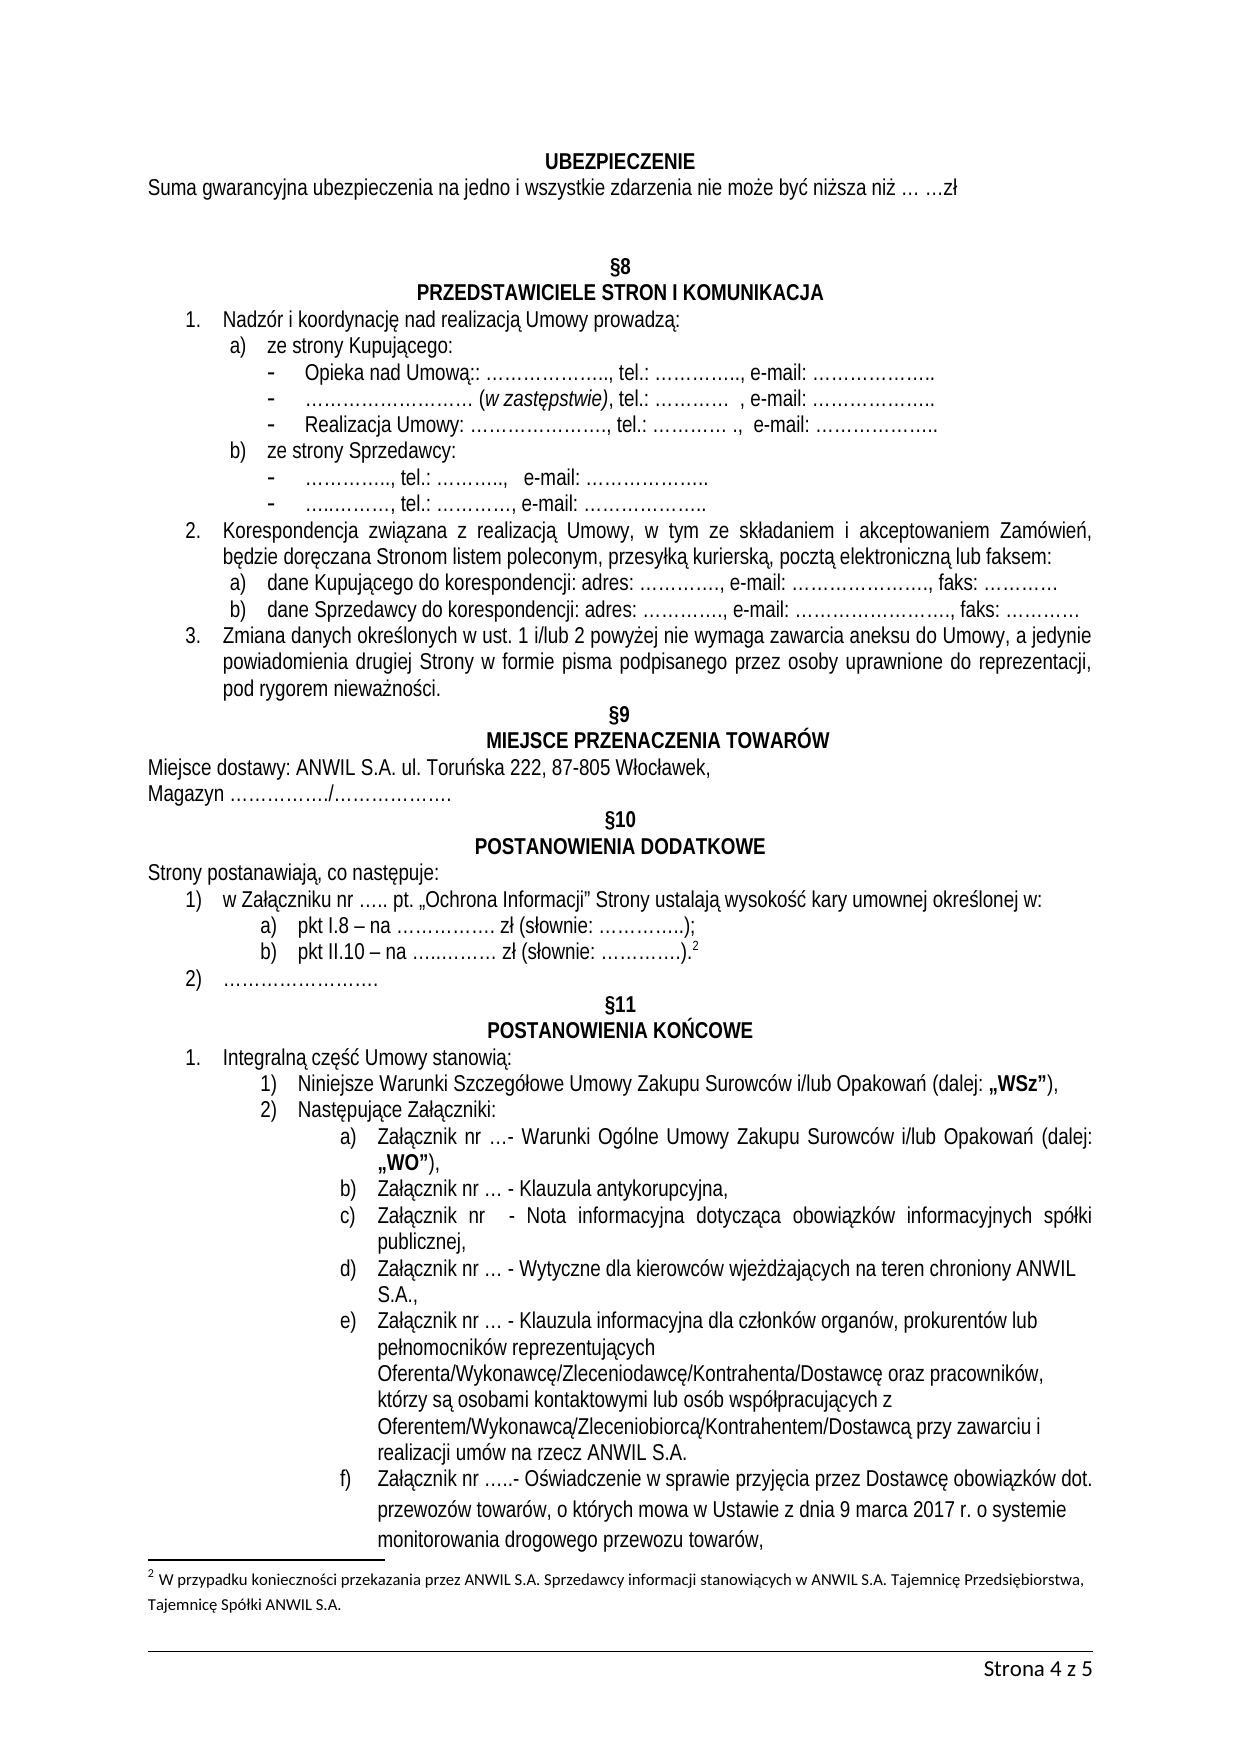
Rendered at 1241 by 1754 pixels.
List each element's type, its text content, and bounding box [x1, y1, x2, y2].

list ze strony Kupującego: [229, 332, 1093, 358]
text §11 [148, 991, 1093, 1017]
list Załącznik nr …..- Oświadczenie w sprawie przyjęcia przez Dostawcę obowiązków dot. przewozów towarów, o których mowa w Ustawie z dnia 9 marca 2017 r. o systemie monitorowania drogowego przewozu towarów, [340, 1465, 1093, 1552]
list pkt II.10 – na …..……… zł (słownie: ………….). [260, 938, 1093, 964]
text §9 [223, 701, 1093, 727]
list ………….., tel.: ……….., e-mail: ……………….. [267, 464, 1093, 490]
text Miejsce dostawy: ANWIL S.A. ul. Toruńska 222, 87-805 Włocławek, [148, 754, 1093, 780]
list Załącznik nr - Nota informacyjna dotycząca obowiązków informacyjnych spółki publicznej, [340, 1202, 1093, 1254]
list ze strony Sprzedawcy: [229, 437, 1093, 464]
text POSTANOWIENIA KOŃCOWE [148, 1017, 1093, 1044]
list Niniejsze Warunki Szczegółowe Umowy Zakupu Surowców i/lub Opakowań (dalej: „WSz”), [260, 1070, 1093, 1096]
list Następujące Załączniki: [260, 1096, 1093, 1123]
text §10 [148, 806, 1093, 833]
list Zmiana danych określonych w ust. 1 i/lub 2 powyżej nie wymaga zawarcia aneksu do Umowy, a jedynie powiadomienia drugiej Strony w formie pisma podpisanego przez osoby uprawnione do reprezentacji, pod rygorem nieważności. [185, 622, 1093, 701]
text POSTANOWIENIA DODATKOWE [148, 833, 1093, 859]
list Nadzór i koordynację nad realizacją Umowy prowadzą: [185, 306, 1093, 332]
text MIEJSCE PRZENACZENIA TOWARÓW [223, 727, 1093, 754]
text Suma gwarancyjna ubezpieczenia na jedno i wszystkie zdarzenia nie może być niższa niż … …zł [148, 174, 1093, 200]
list dane Sprzedawcy do korespondencji: adres: …………., e-mail: ……………………., faks: ………… [229, 596, 1093, 622]
list …..………, tel.: …………, e-mail: ……………….. [267, 490, 1093, 517]
text PRZEDSTAWICIELE STRON I KOMUNIKACJA [148, 279, 1093, 306]
list Załącznik nr …- Warunki Ogólne Umowy Zakupu Surowców i/lub Opakowań (dalej: „WO”), [340, 1123, 1093, 1175]
list pkt I.8 – na ……………. zł (słownie: …………..); [260, 912, 1093, 938]
text §8 [148, 253, 1093, 279]
list Korespondencja związana z realizacją Umowy, w tym ze składaniem i akceptowaniem Zamówień, będzie doręczana Stronom listem poleconym, przesyłką kurierską, pocztą elektroniczną lub faksem: [185, 517, 1093, 569]
text UBEZPIECZENIE [148, 148, 1093, 174]
list Załącznik nr … - Wytyczne dla kierowców wjeżdżających na teren chroniony ANWIL S.A., [340, 1254, 1093, 1307]
list Załącznik nr … - Klauzula informacyjna dla członków organów, prokurentów lub pełnomocników reprezentujących Oferenta/Wykonawcę/Zleceniodawcę/Kontrahenta/Dostawcę oraz pracowników, którzy są osobami kontaktowymi lub osób współpracujących z Oferentem/Wykonawcą/Zleceniobiorcą/Kontrahentem/Dostawcą przy zawarciu i realizacji umów na rzecz ANWIL S.A. [340, 1307, 1093, 1465]
list ……………………… (w zastępstwie), tel.: ………… , e-mail: ……………….. [267, 385, 1093, 411]
text Strony postanawiają, co następuje: [148, 859, 1093, 886]
list Załącznik nr … - Klauzula antykorupcyjna, [340, 1175, 1093, 1202]
list dane Kupującego do korespondencji: adres: …………., e-mail: …………………., faks: ………… [229, 569, 1093, 596]
list Opieka nad Umową:: ……………….., tel.: ………….., e-mail: ……………….. [267, 358, 1093, 385]
list Realizacja Umowy: …………………., tel.: ………… ., e-mail: ……………….. [267, 411, 1093, 437]
list w Załączniku nr ….. pt. „Ochrona Informacji” Strony ustalają wysokość kary umownej określonej w: [185, 886, 1093, 912]
list ……………………. [185, 964, 1093, 991]
list Integralną część Umowy stanowią: [185, 1044, 1093, 1070]
text Magazyn ……………./………………. [148, 780, 1093, 806]
